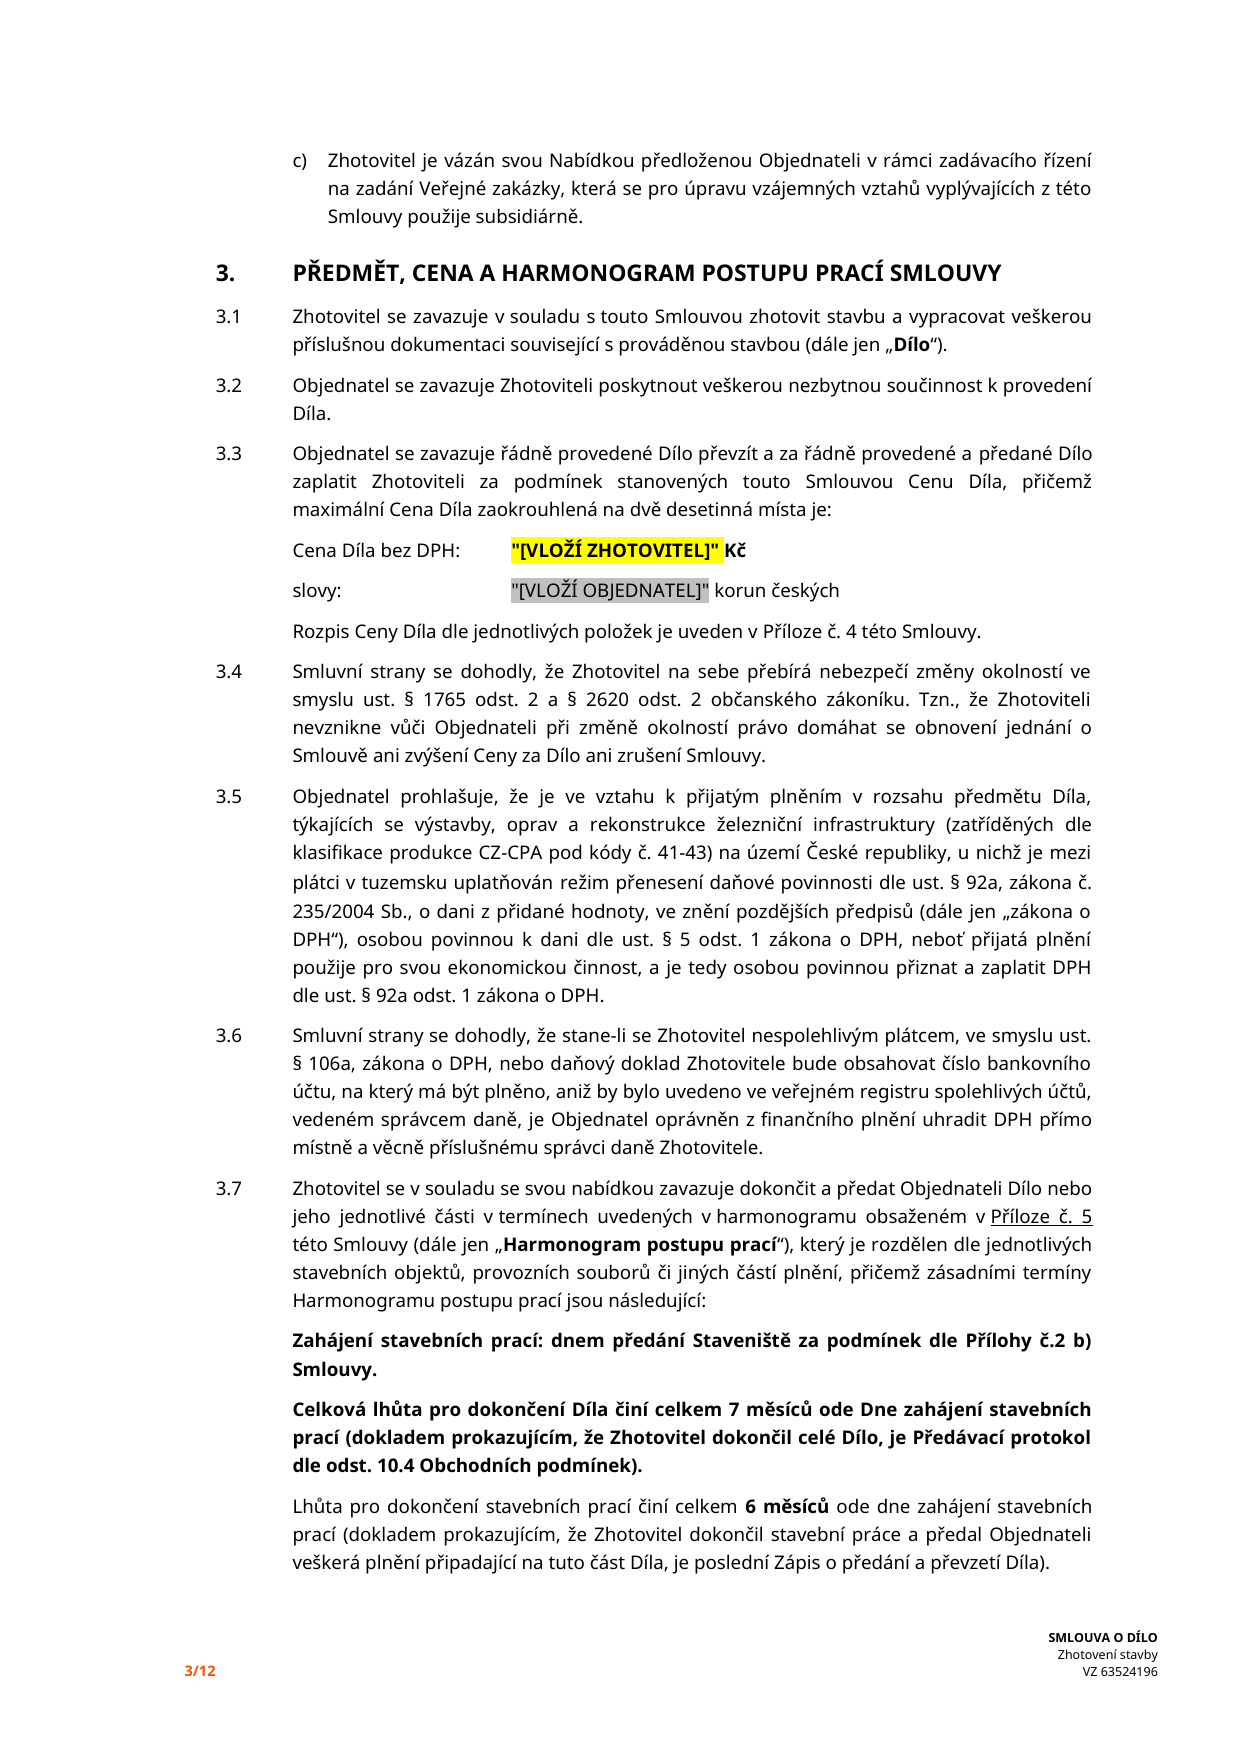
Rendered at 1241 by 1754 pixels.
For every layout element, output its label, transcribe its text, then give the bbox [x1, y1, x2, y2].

text Zahájení stavebních prací: dnem předání Staveniště za podmínek dle Přílohy č.2 b) Smlouvy. [292, 1328, 1093, 1381]
text Objednatel prohlašuje, že je ve vztahu k přijatým plněním v rozsahu předmětu Díla, týkajících se výstavby, oprav a rekonstrukce železniční infrastruktury (zatříděných dle klasifikace produkce CZ-CPA pod kódy č. 41-43) na území České republiky, u nichž je mezi plátci v tuzemsku uplatňován režim přenesení daňové povinnosti dle ust. § 92a, zákona č. 235/2004 Sb., o dani z přidané hodnoty, ve znění pozdějších předpisů (dále jen „zákona o DPH“), osobou povinnou k dani dle ust. § 5 odst. 1 zákona o DPH, neboť přijatá plnění použije pro svou ekonomickou činnost, a je tedy osobou povinnou přiznat a zaplatit DPH dle ust. § 92a odst. 1 zákona o DPH. [216, 783, 1093, 1008]
text Objednatel se zavazuje řádně provedené Dílo převzít a za řádně provedené a předané Dílo zaplatit Zhotoviteli za podmínek stanovených touto Smlouvou Cenu Díla, přičemž maximální Cena Díla zaokrouhlená na dvě desetinná místa je: [216, 441, 1093, 522]
text Celková lhůta pro dokončení Díla činí celkem 7 měsíců ode Dne zahájení stavebních prací (dokladem prokazujícím, že Zhotovitel dokončil celé Dílo, je Předávací protokol dle odst. 10.4 Obchodních podmínek). [292, 1396, 1093, 1478]
text PŘEDMĚT, CENA A HARMONOGRAM POSTUPU PRACÍ SMLOUVY [216, 257, 1093, 288]
text Rozpis Ceny Díla dle jednotlivých položek je uveden v Příloze č. 4 této Smlouvy. [292, 618, 1093, 644]
text Smluvní strany se dohodly, že Zhotovitel na sebe přebírá nebezpečí změny okolností ve smyslu ust. § 1765 odst. 2 a § 2620 odst. 2 občanského zákoníku. Tzn., že Zhotoviteli nevznikne vůči Objednateli při změně okolností právo domáhat se obnovení jednání o Smlouvě ani zvýšení Ceny za Dílo ani zrušení Smlouvy. [216, 659, 1093, 768]
text Smluvní strany se dohodly, že stane-li se Zhotovitel nespolehlivým plátcem, ve smyslu ust. § 106a, zákona o DPH, nebo daňový doklad Zhotovitele bude obsahovat číslo bankovního účtu, na který má být plněno, aniž by bylo uvedeno ve veřejném registru spolehlivých účtů, vedeném správcem daně, je Objednatel oprávněn z finančního plnění uhradit DPH přímo místně a věcně příslušnému správci daně Zhotovitele. [216, 1023, 1093, 1160]
text slovy: "[VLOŽÍ OBJEDNATEL]" korun českých [292, 578, 511, 603]
text Zhotovitel se zavazuje v souladu s touto Smlouvou zhotovit stavbu a vypracovat veškerou příslušnou dokumentaci související s prováděnou stavbou (dále jen „Dílo“). [216, 303, 1093, 357]
text Objednatel se zavazuje Zhotoviteli poskytnout veškerou nezbytnou součinnost k provedení Díla. [216, 372, 1093, 426]
text Cena Díla bez DPH: Kč [292, 537, 511, 563]
text Cena Díla bez DPH: Kč [724, 537, 1093, 563]
text Zhotovitel se v souladu se svou nabídkou zavazuje dokončit a předat Objednateli Dílo nebo jeho jednotlivé části v termínech uvedených v harmonogramu obsaženém v Příloze č. 5 této Smlouvy (dále jen „Harmonogram postupu prací“), který je rozdělen dle jednotlivých stavebních objektů, provozních souborů či jiných částí plnění, přičemž zásadními termíny Harmonogramu postupu prací jsou následující: [216, 1175, 1093, 1313]
text slovy: "[VLOŽÍ OBJEDNATEL]" korun českých [709, 578, 1093, 603]
text Zhotovitel je vázán svou Nabídkou předloženou Objednateli v rámci zadávacího řízení na zadání Veřejné zakázky, která se pro úpravu vzájemných vztahů vyplývajících z této Smlouvy použije subsidiárně. [292, 147, 1093, 229]
text Lhůta pro dokončení stavebních prací činí celkem 6 měsíců ode dne zahájení stavebních prací (dokladem prokazujícím, že Zhotovitel dokončil stavební práce a předal Objednateli veškerá plnění připadající na tuto část Díla, je poslední Zápis o předání a převzetí Díla). [292, 1493, 1093, 1574]
